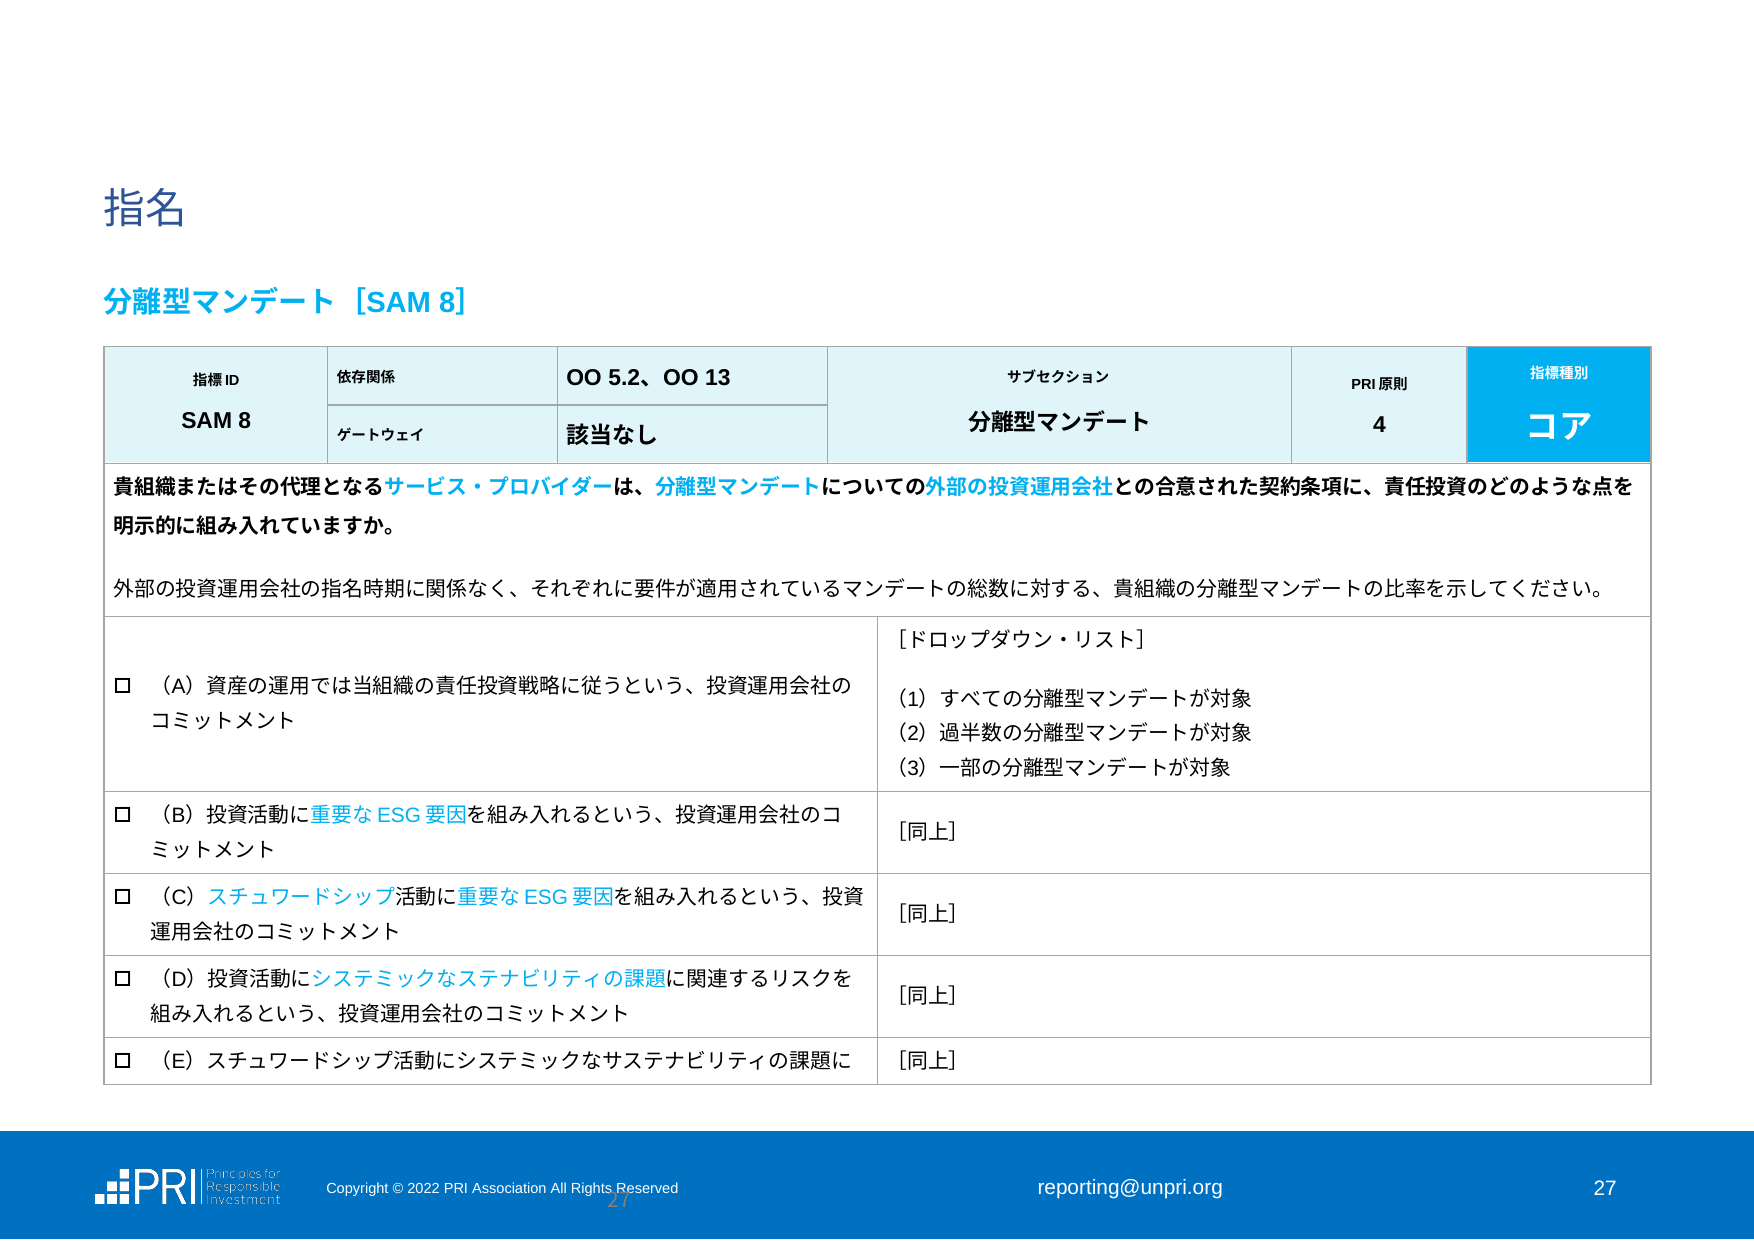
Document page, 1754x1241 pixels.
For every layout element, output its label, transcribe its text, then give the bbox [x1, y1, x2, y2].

table_cell ［ドロップダウン・リスト］ （1）すべての分離型マンデートが対象 （2）過半数の分離型マンデートが対象 （3）一部の分離型マンデートが対象 [878, 617, 1650, 791]
table_cell （C）スチュワードシップ活動に重要なESG要因を組み入れるという、投資運用会社のコミットメント [105, 874, 877, 954]
table_cell 該当なし [558, 406, 827, 462]
picture [626, 978, 636, 984]
table_cell 貴組織またはその代理となるサービス・プロバイダーは、分離型マンデートについての外部の投資運用会社との合意された契約条項に、責任投資のどのような点を明示的に組み入れていますか。 外部の投資運用会社の指名時期に関係なく、それぞれに要件が適用されているマンデートの総数に対する、貴組織の分離型マンデートの比率を示してください。 [105, 464, 1650, 616]
subtitle 指名 [103, 175, 1650, 235]
picture [92, 1166, 282, 1207]
table_cell ［同上］ [878, 1038, 1650, 1084]
table_header OO 5.2、OO 13 [558, 347, 827, 404]
table_header PRI原則 4 [1292, 347, 1466, 462]
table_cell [105, 1038, 877, 1084]
subtitle 分離型マンデート［SAM 8］ [103, 278, 1650, 321]
table_header サブセクション 分離型マンデート [828, 347, 1291, 462]
table_cell ゲートウェイ [328, 406, 557, 462]
table_cell ［同上］ [878, 956, 1650, 1036]
picture [657, 977, 665, 985]
table_header 指標ID SAM 8 [105, 347, 327, 462]
table_header 依存関係 [328, 347, 557, 404]
table_header 指標種別 コア [1468, 347, 1650, 462]
table_cell （A）資産の運用では当組織の責任投資戦略に従うという、投資運用会社の コミットメント [105, 617, 877, 791]
table_cell ［同上］ [878, 792, 1650, 873]
table_cell ［同上］ [878, 874, 1650, 954]
table_cell （D）投資活動にシステミックなステナビリティの課題に関連するリスクを組み入れるという、投資運用会社のコミットメント [105, 956, 877, 1036]
table_cell （B）投資活動に重要なESG要因を組み入れるという、投資運用会社のコミットメント [105, 792, 877, 873]
